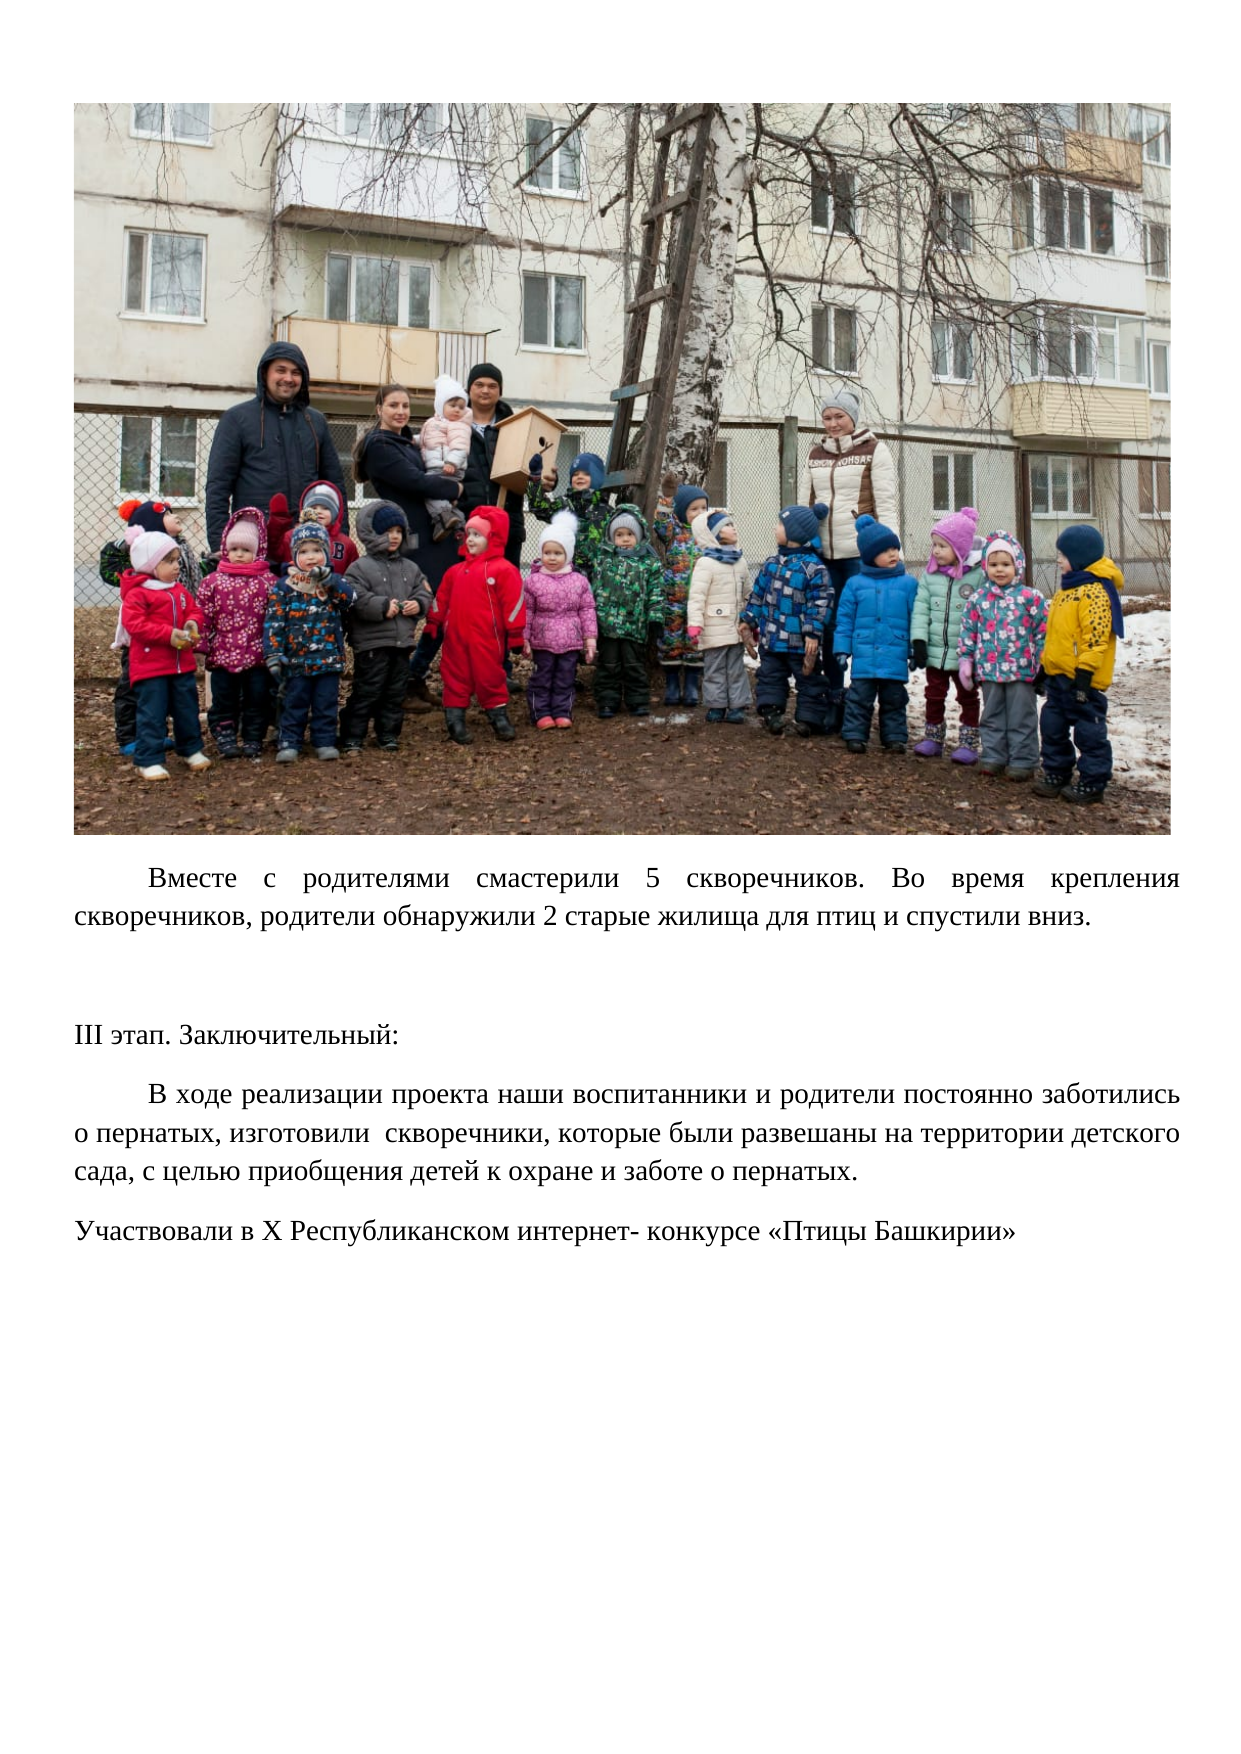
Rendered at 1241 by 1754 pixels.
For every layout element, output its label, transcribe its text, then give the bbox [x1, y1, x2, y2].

text III этап. Заключительный: [74, 1017, 1181, 1051]
text Участвовали в Х Республиканском интернет- конкурсе «Птицы Башкирии» [74, 1213, 1181, 1246]
text Вместе с родителями смастерили 5 скворечников. Во время крепления скворечников, родители обнаружили 2 старые жилища для птиц и спустили вниз. [74, 860, 1181, 932]
text В ходе реализации проекта наши воспитанники и родители постоянно заботились о пернатых, изготовили скворечники, которые были развешаны на территории детского сада, с целью приобщения детей к охране и заботе о пернатых. [74, 1076, 1181, 1187]
picture [73, 103, 1171, 835]
